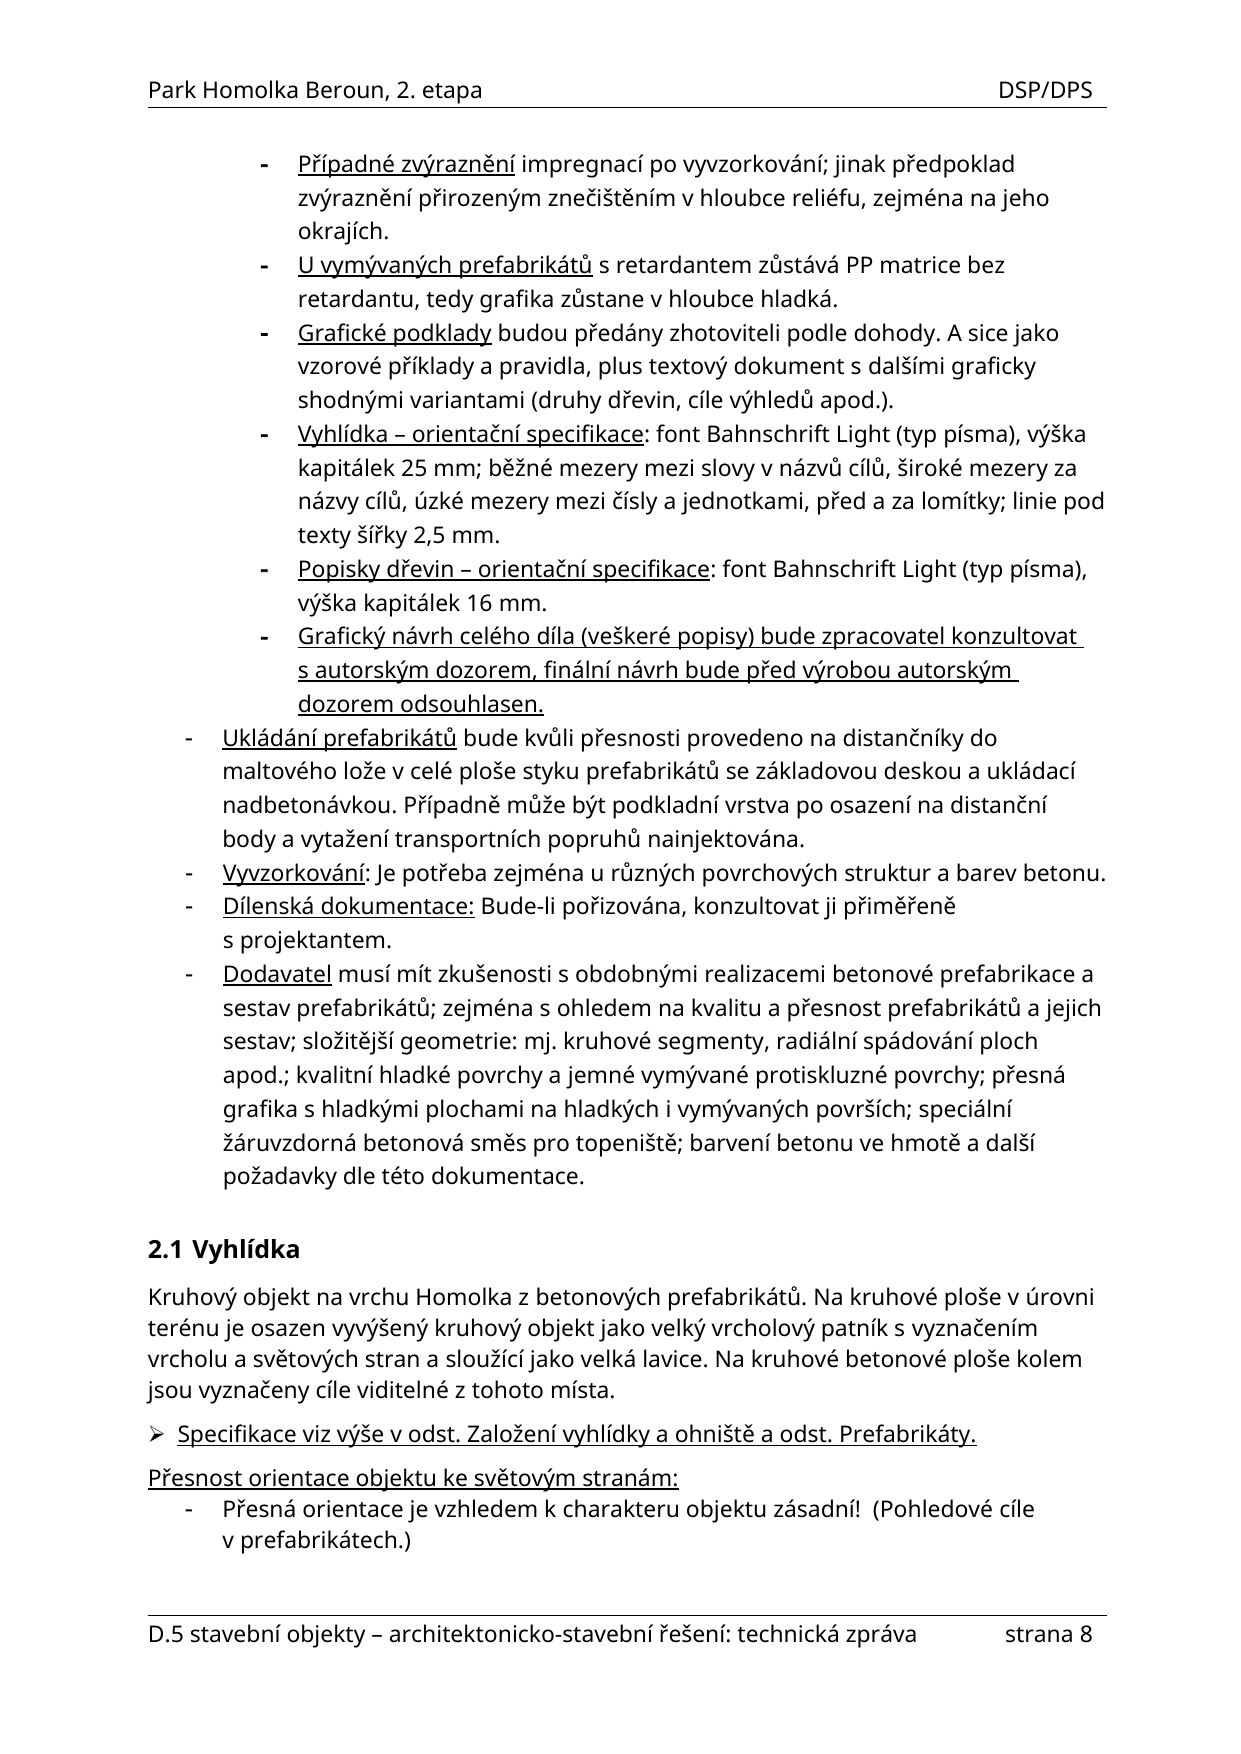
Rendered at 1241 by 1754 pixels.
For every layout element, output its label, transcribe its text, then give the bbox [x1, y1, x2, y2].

list Specifikace viz výše v odst. Založení vyhlídky a ohniště a odst. Prefabrikáty. [148, 1418, 1107, 1449]
subtitle Vyhlídka [148, 1231, 1107, 1266]
list Grafické podklady budou předány zhotoviteli podle dohody. A sice jako vzorové příklady a pravidla, plus textový dokument s dalšími graficky shodnými variantami (druhy dřevin, cíle výhledů apod.). [260, 316, 1107, 415]
list Grafický návrh celého díla (veškeré popisy) bude zpracovatel konzultovat s autorským dozorem, finální návrh bude před výrobou autorským dozorem odsouhlasen. [260, 620, 1107, 719]
list Přesná orientace je vzhledem k charakteru objektu zásadní! (Pohledové cíle v prefabrikátech.) [185, 1493, 1107, 1556]
list U vymývaných prefabrikátů s retardantem zůstává PP matrice bez retardantu, tedy grafika zůstane v hloubce hladká. [260, 249, 1107, 314]
text Kruhový objekt na vrchu Homolka z betonových prefabrikátů. Na kruhové ploše v úrovni terénu je osazen vyvýšený kruhový objekt jako velký vrcholový patník s vyznačením vrcholu a světových stran a sloužící jako velká lavice. Na kruhové betonové ploše kolem jsou vyznačeny cíle viditelné z tohoto místa. [148, 1281, 1107, 1406]
text Přesnost orientace objektu ke světovým stranám: [148, 1462, 1107, 1493]
list Dodavatel musí mít zkušenosti s obdobnými realizacemi betonové prefabrikace a sestav prefabrikátů; zejména s ohledem na kvalitu a přesnost prefabrikátů a jejich sestav; složitější geometrie: mj. kruhové segmenty, radiální spádování ploch apod.; kvalitní hladké povrchy a jemné vymývané protiskluzné povrchy; přesná grafika s hladkými plochami na hladkých i vymývaných površích; speciální žáruvzdorná betonová směs pro topeniště; barvení betonu ve hmotě a další požadavky dle této dokumentace. [185, 958, 1107, 1191]
list Případné zvýraznění impregnací po vyvzorkování; jinak předpoklad zvýraznění přirozeným znečištěním v hloubce reliéfu, zejména na jeho okrajích. [260, 148, 1107, 246]
list Ukládání prefabrikátů bude kvůli přesnosti provedeno na distančníky do maltového lože v celé ploše styku prefabrikátů se základovou deskou a ukládací nadbetonávkou. Případně může být podkladní vrstva po osazení na distanční body a vytažení transportních popruhů nainjektována. [185, 721, 1107, 854]
list Vyvzorkování: Je potřeba zejména u různých povrchových struktur a barev betonu. [185, 856, 1107, 888]
list Vyhlídka – orientační specifikace: font Bahnschrift Light (typ písma), výška kapitálek 25 mm; běžné mezery mezi slovy v názvů cílů, široké mezery za názvy cílů, úzké mezery mezi čísly a jednotkami, před a za lomítky; linie pod texty šířky 2,5 mm. [260, 418, 1107, 550]
list Dílenská dokumentace: Bude-li pořizována, konzultovat ji přiměřeně s projektantem. [185, 890, 1107, 955]
list Popisky dřevin – orientační specifikace: font Bahnschrift Light (typ písma), výška kapitálek 16 mm. [260, 553, 1107, 618]
